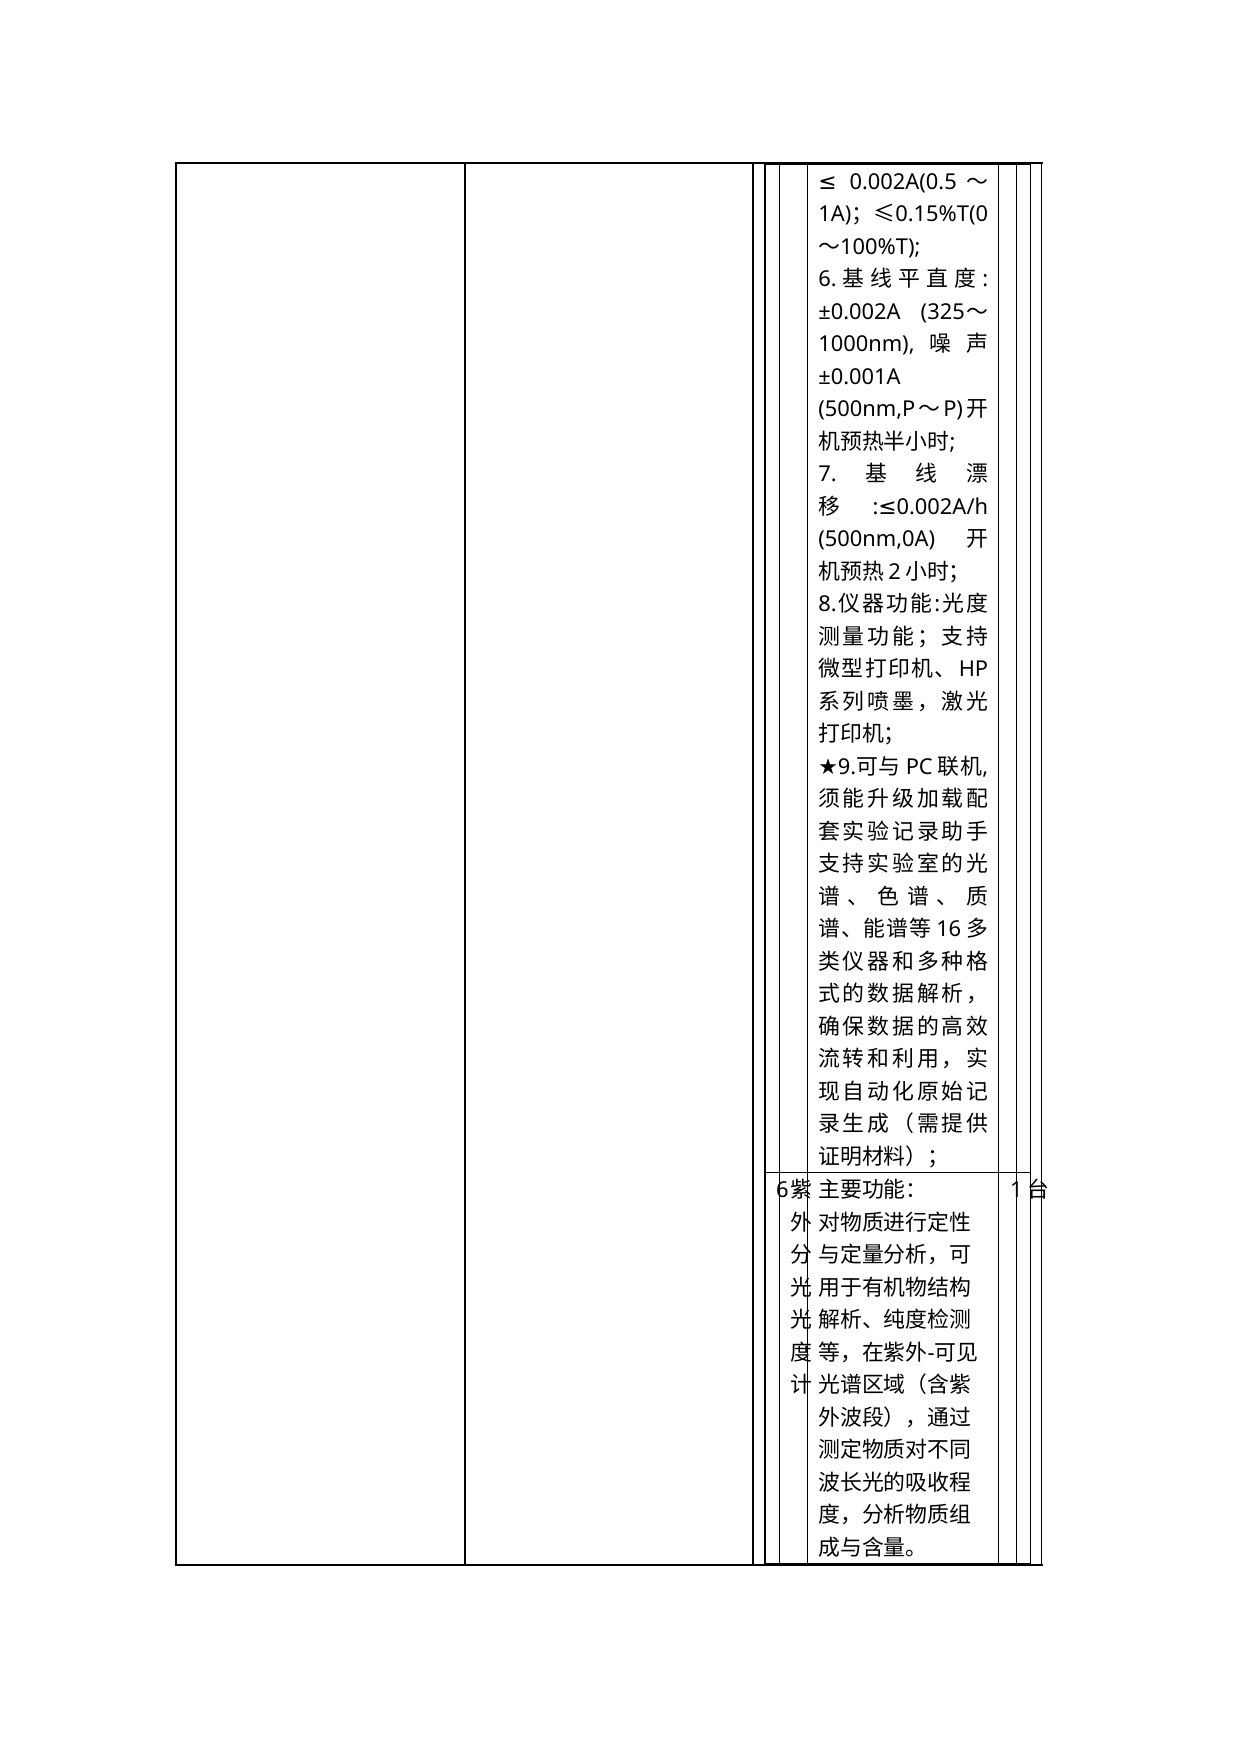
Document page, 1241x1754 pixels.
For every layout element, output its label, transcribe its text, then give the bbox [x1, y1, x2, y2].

table_cell [754, 164, 764, 1564]
table_cell [808, 1173, 998, 1563]
table_cell 1 [177, 164, 464, 1564]
table_cell [466, 164, 752, 1564]
table_cell [780, 165, 807, 1172]
table_cell [766, 1173, 779, 1563]
table_cell [766, 165, 779, 1172]
table_cell [1017, 1173, 1030, 1563]
table_cell [1017, 165, 1030, 1172]
table_cell [1031, 164, 1041, 1186]
table_cell [808, 165, 998, 1172]
table_cell [1031, 1198, 1041, 1564]
table_cell [999, 1173, 1016, 1563]
table_cell [780, 1173, 807, 1563]
table_cell [1033, 1191, 1041, 1196]
table_cell [999, 165, 1016, 1172]
